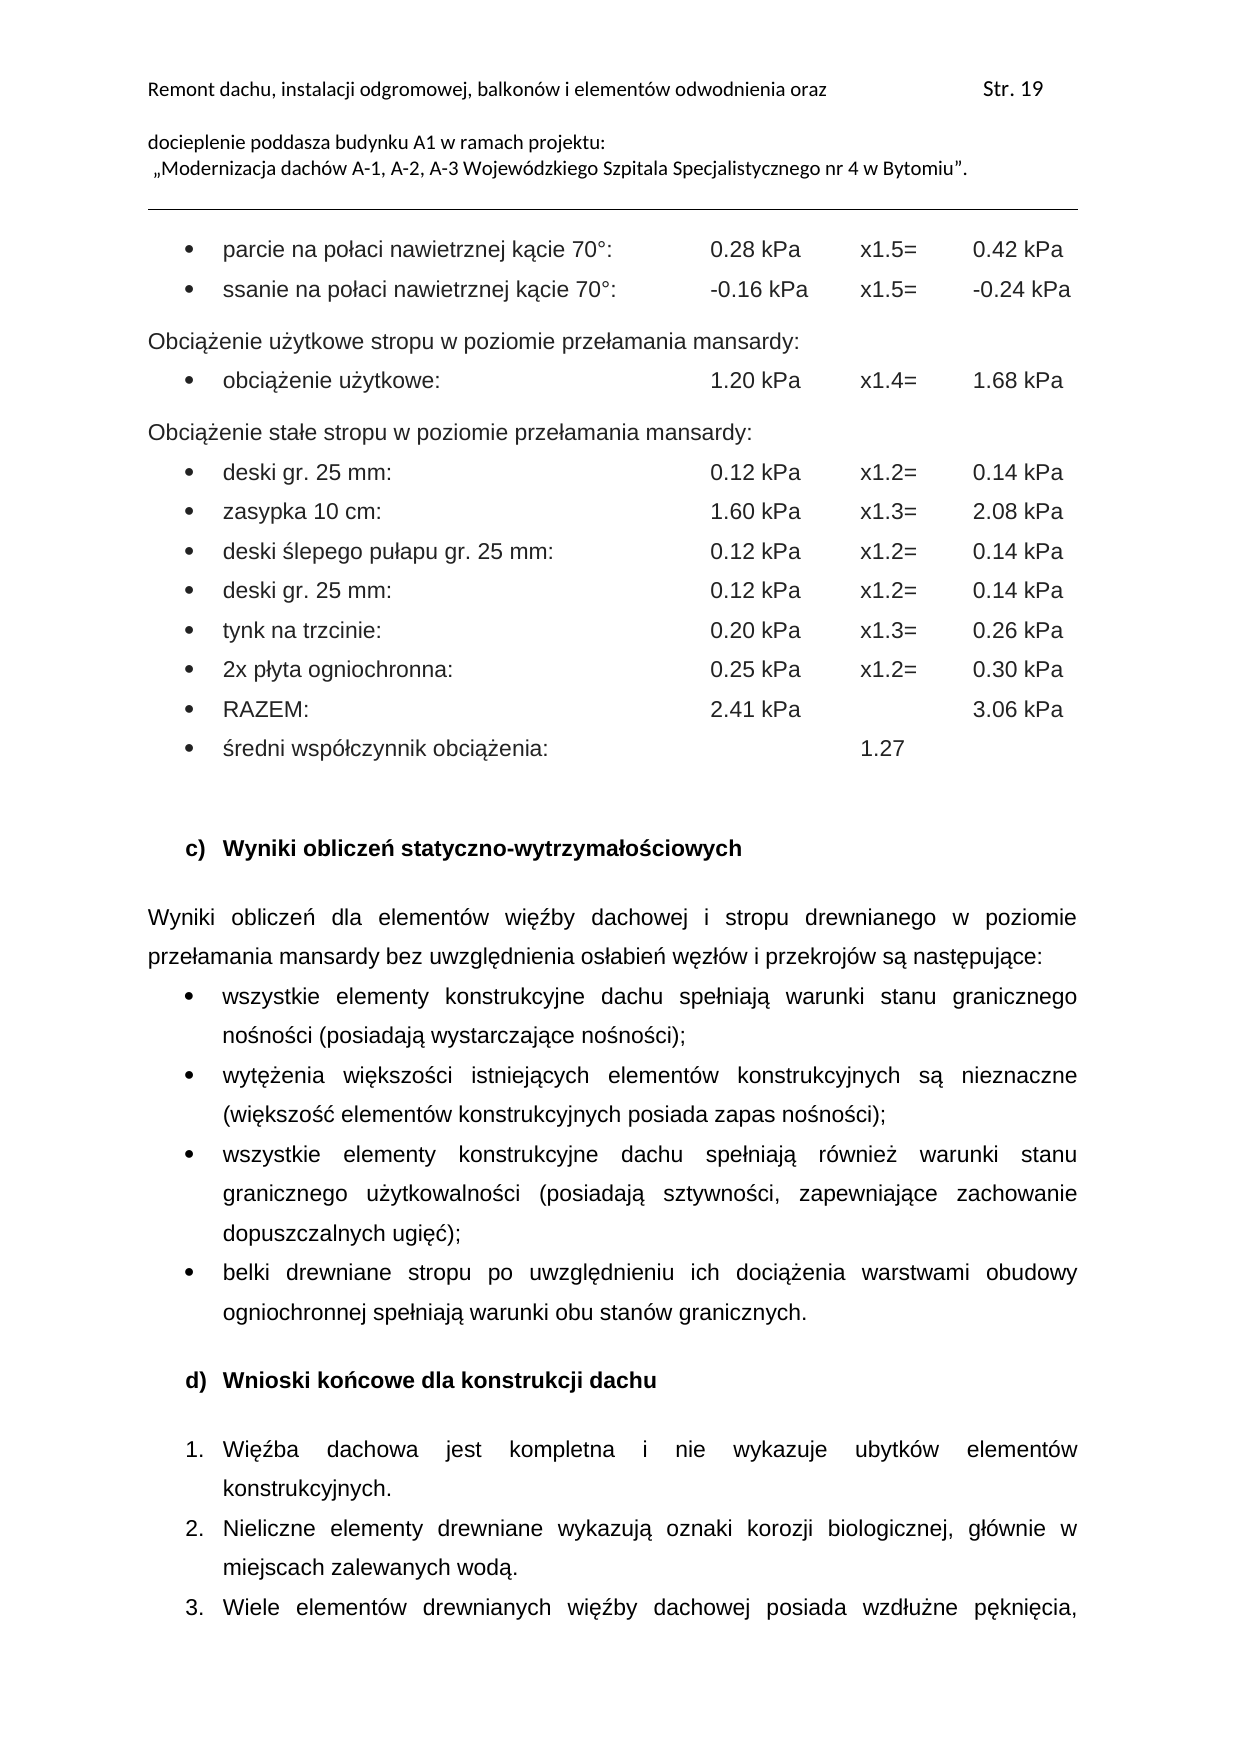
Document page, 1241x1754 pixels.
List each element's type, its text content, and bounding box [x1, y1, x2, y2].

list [185, 1594, 1078, 1620]
text Obciążenie użytkowe stropu w poziomie przełamania mansardy: [148, 328, 1078, 354]
list zasypka 10 cm: 1.60 kPa x1.3= 2.08 kPa [185, 498, 1078, 525]
text Obciążenie stałe stropu w poziomie przełamania mansardy: [148, 419, 1078, 446]
list tynk na trzcinie: 0.20 kPa x1.3= 0.26 kPa [185, 617, 1078, 643]
list wszystkie elementy konstrukcyjne dachu spełniają również warunki stanu granicznego użytkowalności (posiadają sztywności, zapewniające zachowanie dopuszczalnych ugięć); [185, 1141, 1078, 1246]
list Więźba dachowa jest kompletna i nie wykazuje ubytków elementów konstrukcyjnych. [185, 1436, 1078, 1502]
text Wyniki obliczeń dla elementów więźby dachowej i stropu drewnianego w poziomie przełamania mansardy bez uwzględnienia osłabień węzłów i przekrojów są następujące: [148, 904, 1078, 969]
list ssanie na połaci nawietrznej kącie 70°: -0.16 kPa x1.5= -0.24 kPa [185, 276, 1078, 302]
list Nieliczne elementy drewniane wykazują oznaki korozji biologicznej, głównie w miejscach zalewanych wodą. [185, 1515, 1078, 1581]
list wytężenia większości istniejących elementów konstrukcyjnych są nieznaczne (większość elementów konstrukcyjnych posiada zapas nośności); [185, 1062, 1078, 1127]
list wszystkie elementy konstrukcyjne dachu spełniają warunki stanu granicznego nośności (posiadają wystarczające nośności); [185, 983, 1078, 1048]
subtitle Wnioski końcowe dla konstrukcji dachu [185, 1367, 1078, 1393]
list deski ślepego pułapu gr. 25 mm: 0.12 kPa x1.2= 0.14 kPa [185, 538, 1078, 564]
list 2x płyta ogniochronna: 0.25 kPa x1.2= 0.30 kPa [185, 656, 1078, 683]
list deski gr. 25 mm: 0.12 kPa x1.2= 0.14 kPa [185, 459, 1078, 485]
list deski gr. 25 mm: 0.12 kPa x1.2= 0.14 kPa [185, 577, 1078, 604]
list belki drewniane stropu po uwzględnieniu ich dociążenia warstwami obudowy ogniochronnej spełniają warunki obu stanów granicznych. [185, 1259, 1078, 1325]
subtitle Wyniki obliczeń statyczno-wytrzymałościowych [185, 835, 1078, 861]
list średni współczynnik obciążenia: 1.27 [185, 735, 1078, 762]
list RAZEM: 2.41 kPa 3.06 kPa [185, 696, 1078, 722]
list obciążenie użytkowe: 1.20 kPa x1.4= 1.68 kPa [185, 367, 1078, 394]
list parcie na połaci nawietrznej kącie 70°: 0.28 kPa x1.5= 0.42 kPa [185, 236, 1078, 263]
